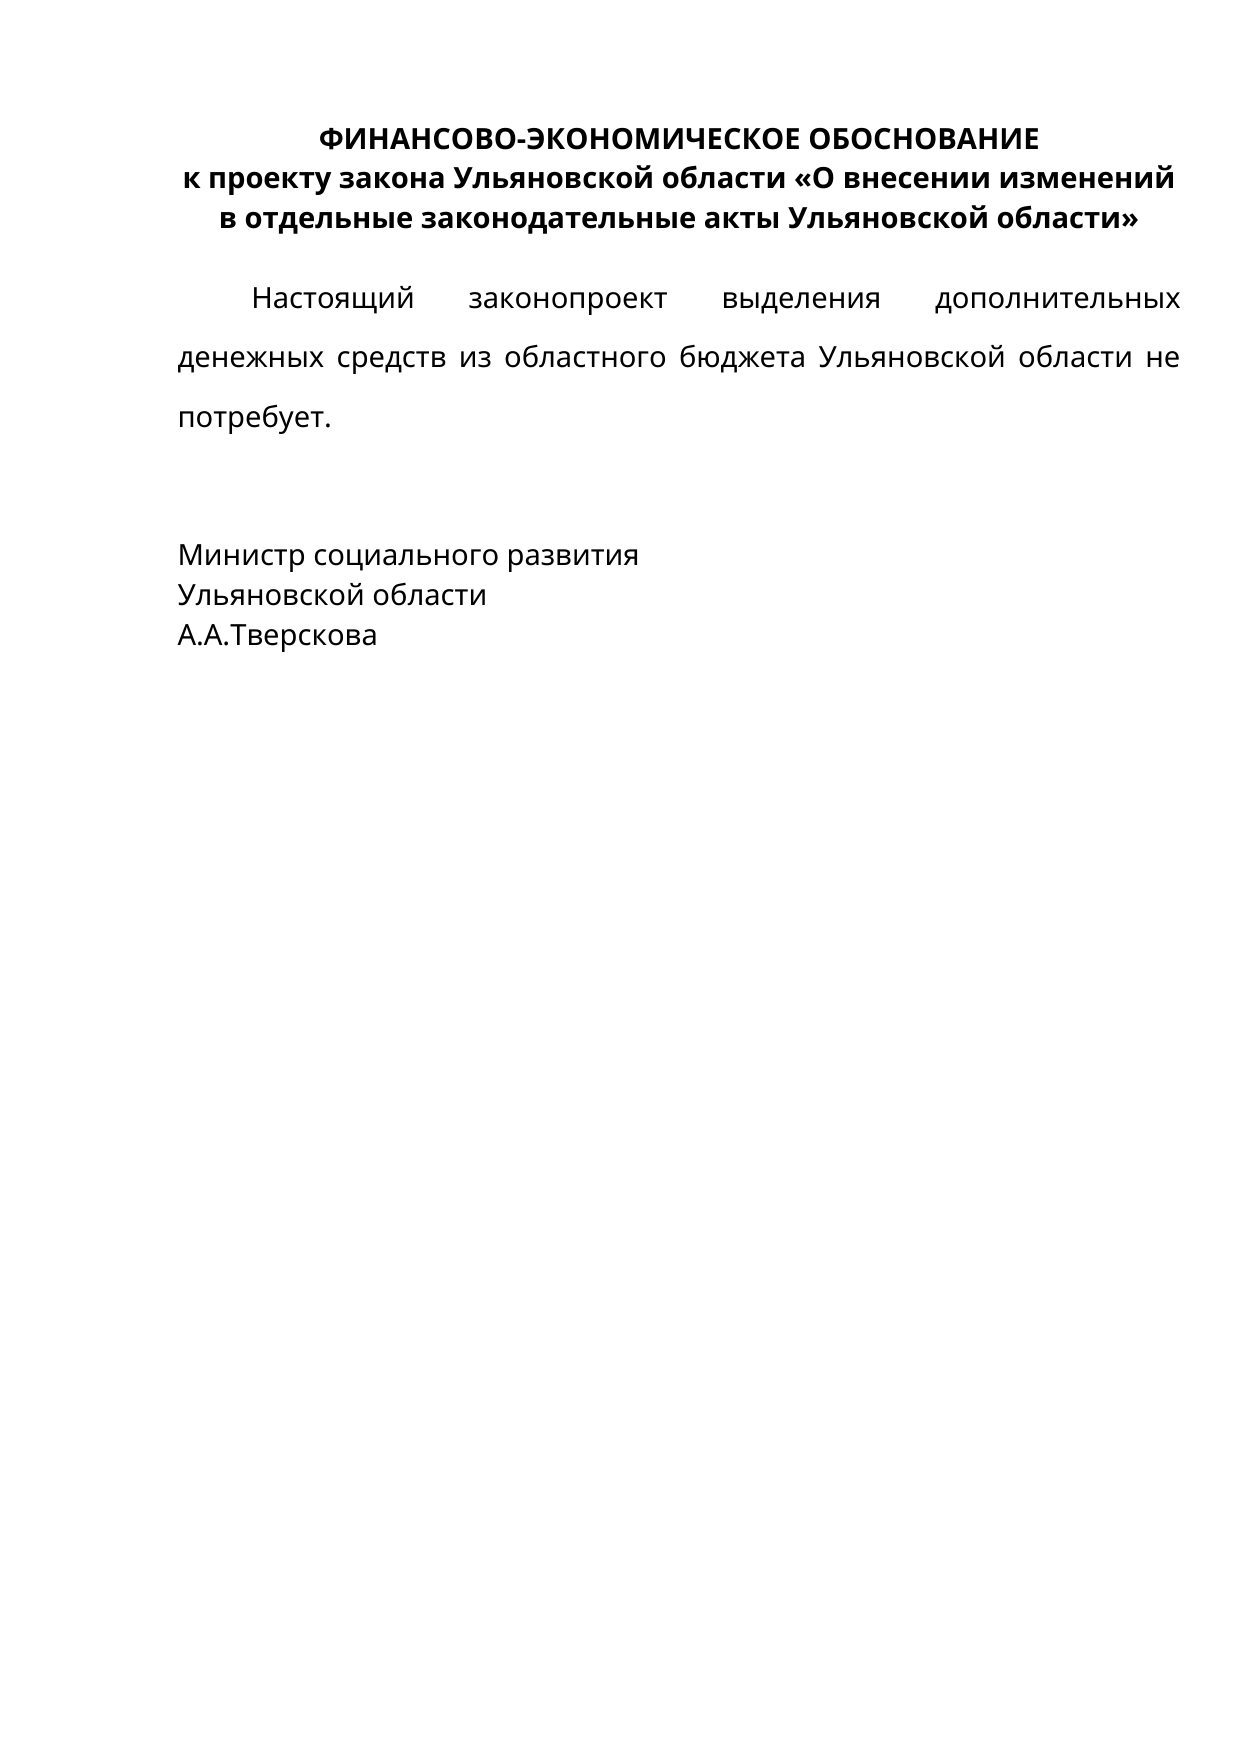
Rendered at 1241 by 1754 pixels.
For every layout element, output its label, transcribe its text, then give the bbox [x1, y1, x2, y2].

text ФИНАНСОВО-ЭКОНОМИЧЕСКОЕ ОБОСНОВАНИЕ [177, 118, 1181, 158]
text Ульяновской области А.А.Тверскова [177, 574, 1181, 654]
text к проекту закона Ульяновской области «О внесении изменений в отдельные законодательные акты Ульяновской области» [177, 158, 1181, 237]
text Министр социального развития [177, 535, 1181, 574]
text Настоящий законопроект выделения дополнительных денежных средств из областного бюджета Ульяновской области не потребует. [177, 277, 1181, 436]
